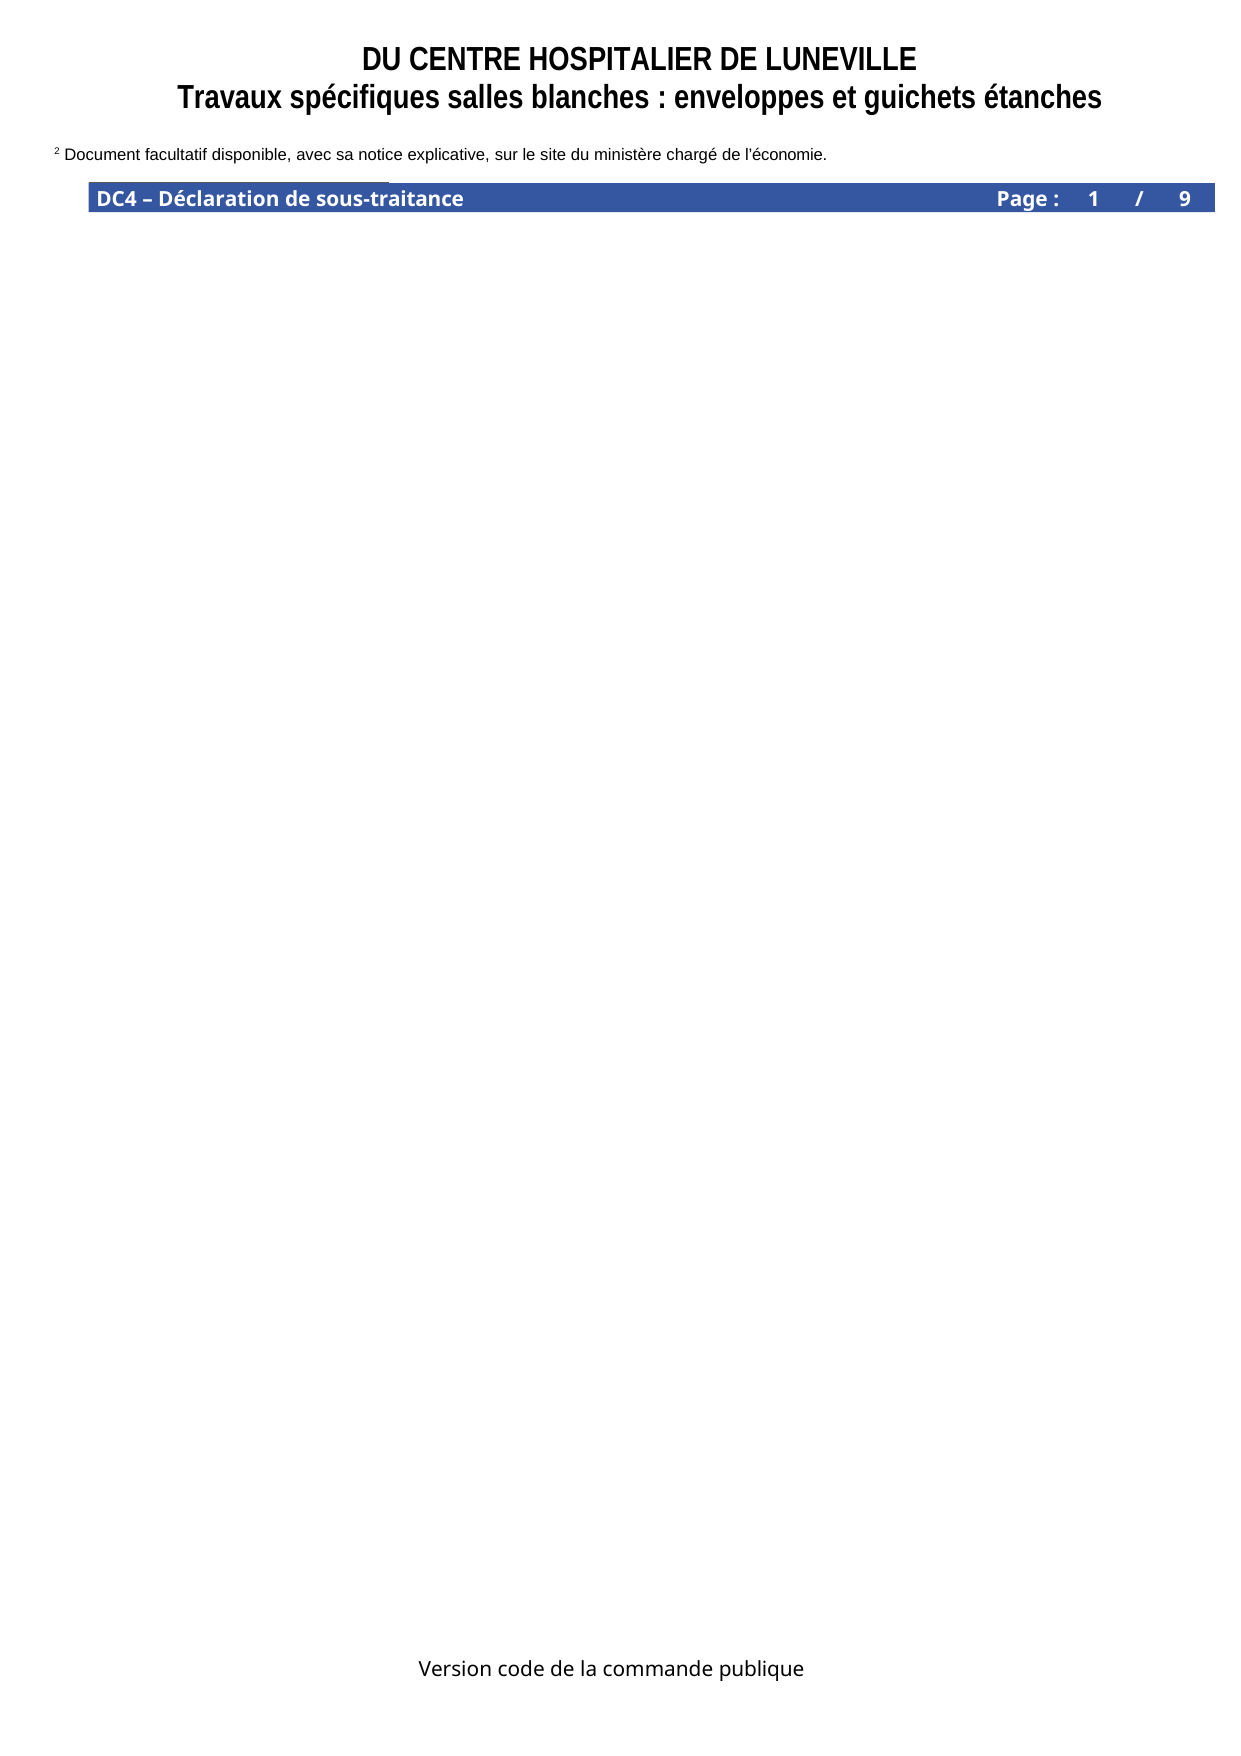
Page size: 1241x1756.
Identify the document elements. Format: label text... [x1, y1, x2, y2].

text DU CENTRE HOSPITALIER DE LUNEVILLE [54, 39, 1225, 78]
text Travaux spécifiques salles blanches : enveloppes et guichets étanches [54, 78, 1225, 116]
text 2 Document facultatif disponible, avec sa notice explicative, sur le site du ministère chargé de l’économie. [54, 145, 1225, 164]
